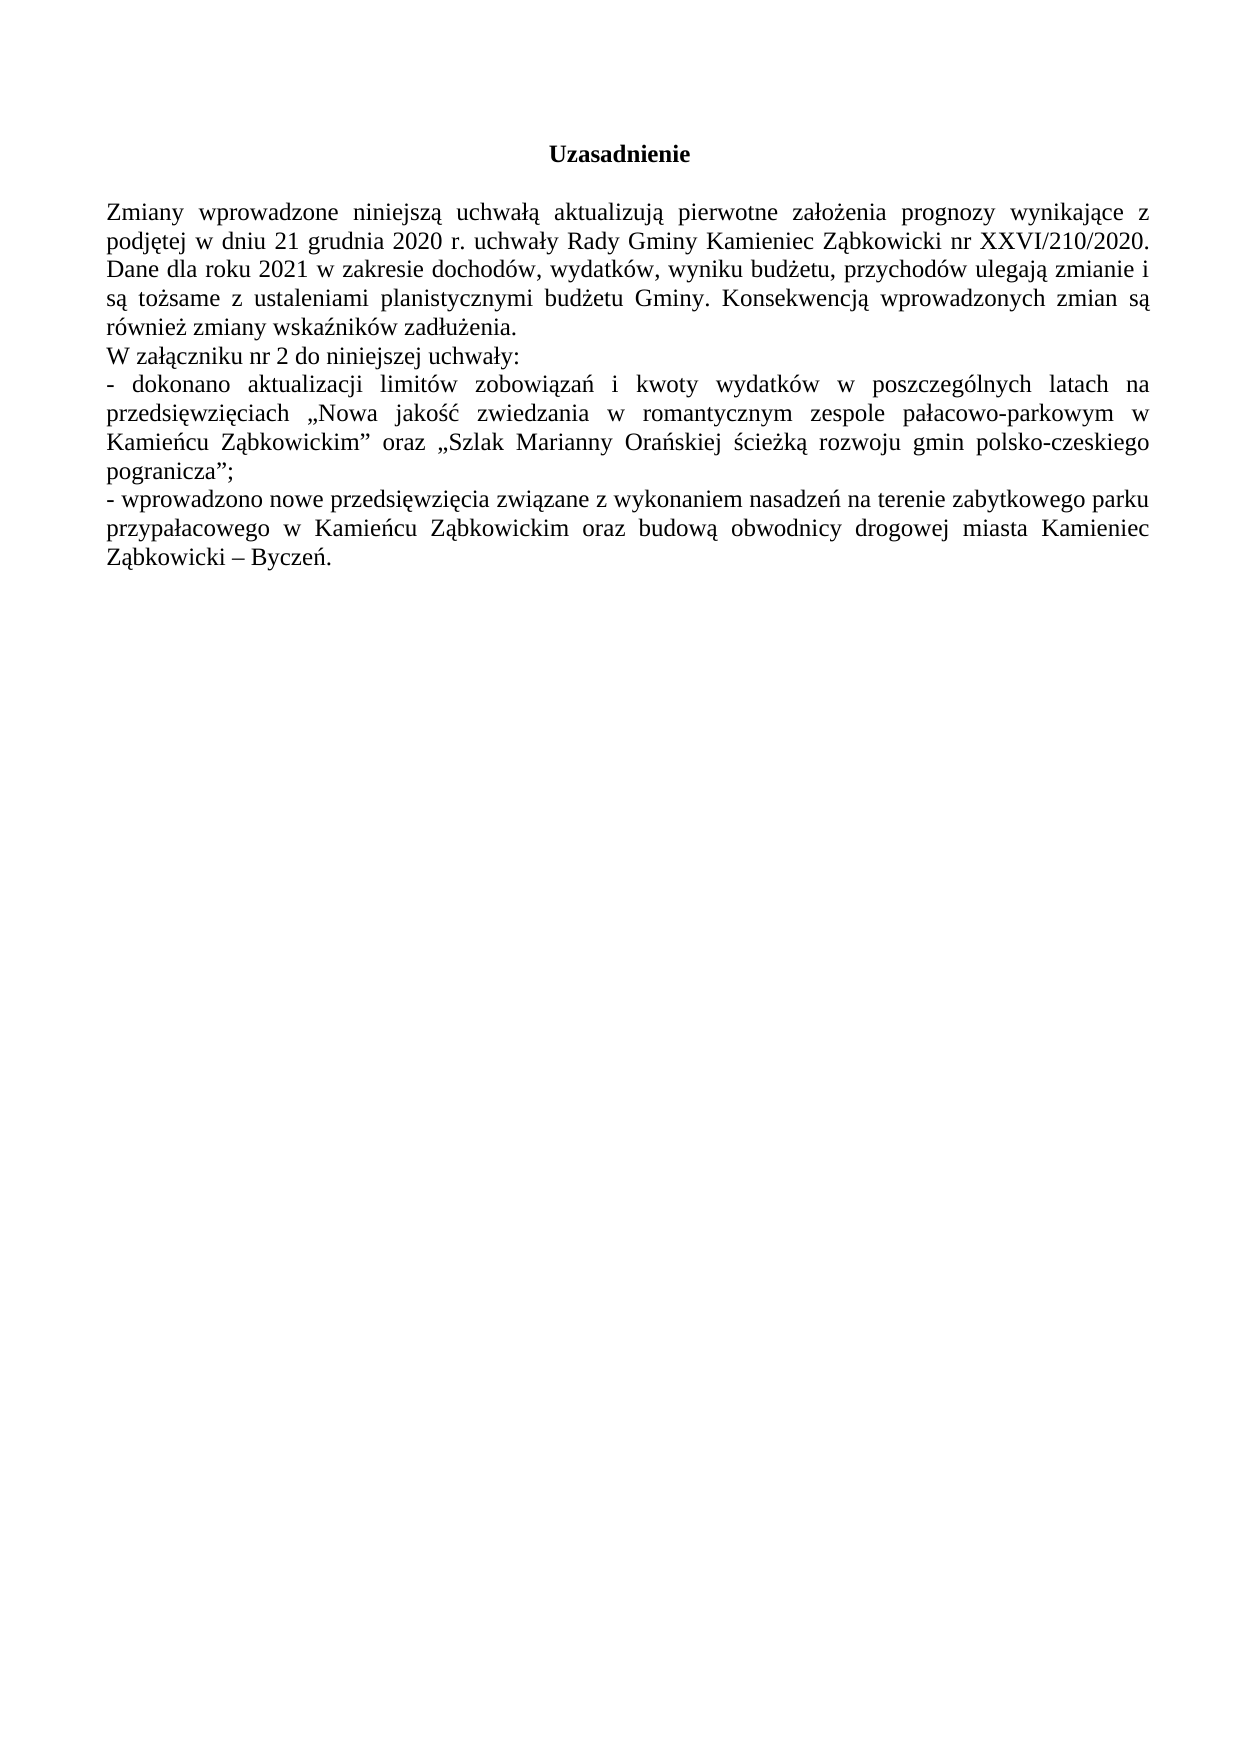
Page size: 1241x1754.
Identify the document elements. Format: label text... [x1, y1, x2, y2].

text Uzasadnienie [106, 139, 1133, 168]
text - dokonano aktualizacji limitów zobowiązań i kwoty wydatków w poszczególnych latach na przedsięwzięciach „Nowa jakość zwiedzania w romantycznym zespole pałacowo-parkowym w Kamieńcu Ząbkowickim” oraz „Szlak Marianny Orańskiej ścieżką rozwoju gmin polsko-czeskiego pogranicza”; [106, 369, 1151, 484]
text W załączniku nr 2 do niniejszej uchwały: [106, 341, 1151, 369]
text - wprowadzono nowe przedsięwzięcia związane z wykonaniem nasadzeń na terenie zabytkowego parku przypałacowego w Kamieńcu Ząbkowickim oraz budową obwodnicy drogowej miasta Kamieniec Ząbkowicki – Byczeń. [106, 484, 1151, 571]
text Zmiany wprowadzone niniejszą uchwałą aktualizują pierwotne założenia prognozy wynikające z podjętej w dniu 21 grudnia 2020 r. uchwały Rady Gminy Kamieniec Ząbkowicki nr XXVI/210/2020. Dane dla roku 2021 w zakresie dochodów, wydatków, wyniku budżetu, przychodów ulegają zmianie i są tożsame z ustaleniami planistycznymi budżetu Gminy. Konsekwencją wprowadzonych zmian są również zmiany wskaźników zadłużenia. [106, 197, 1151, 341]
